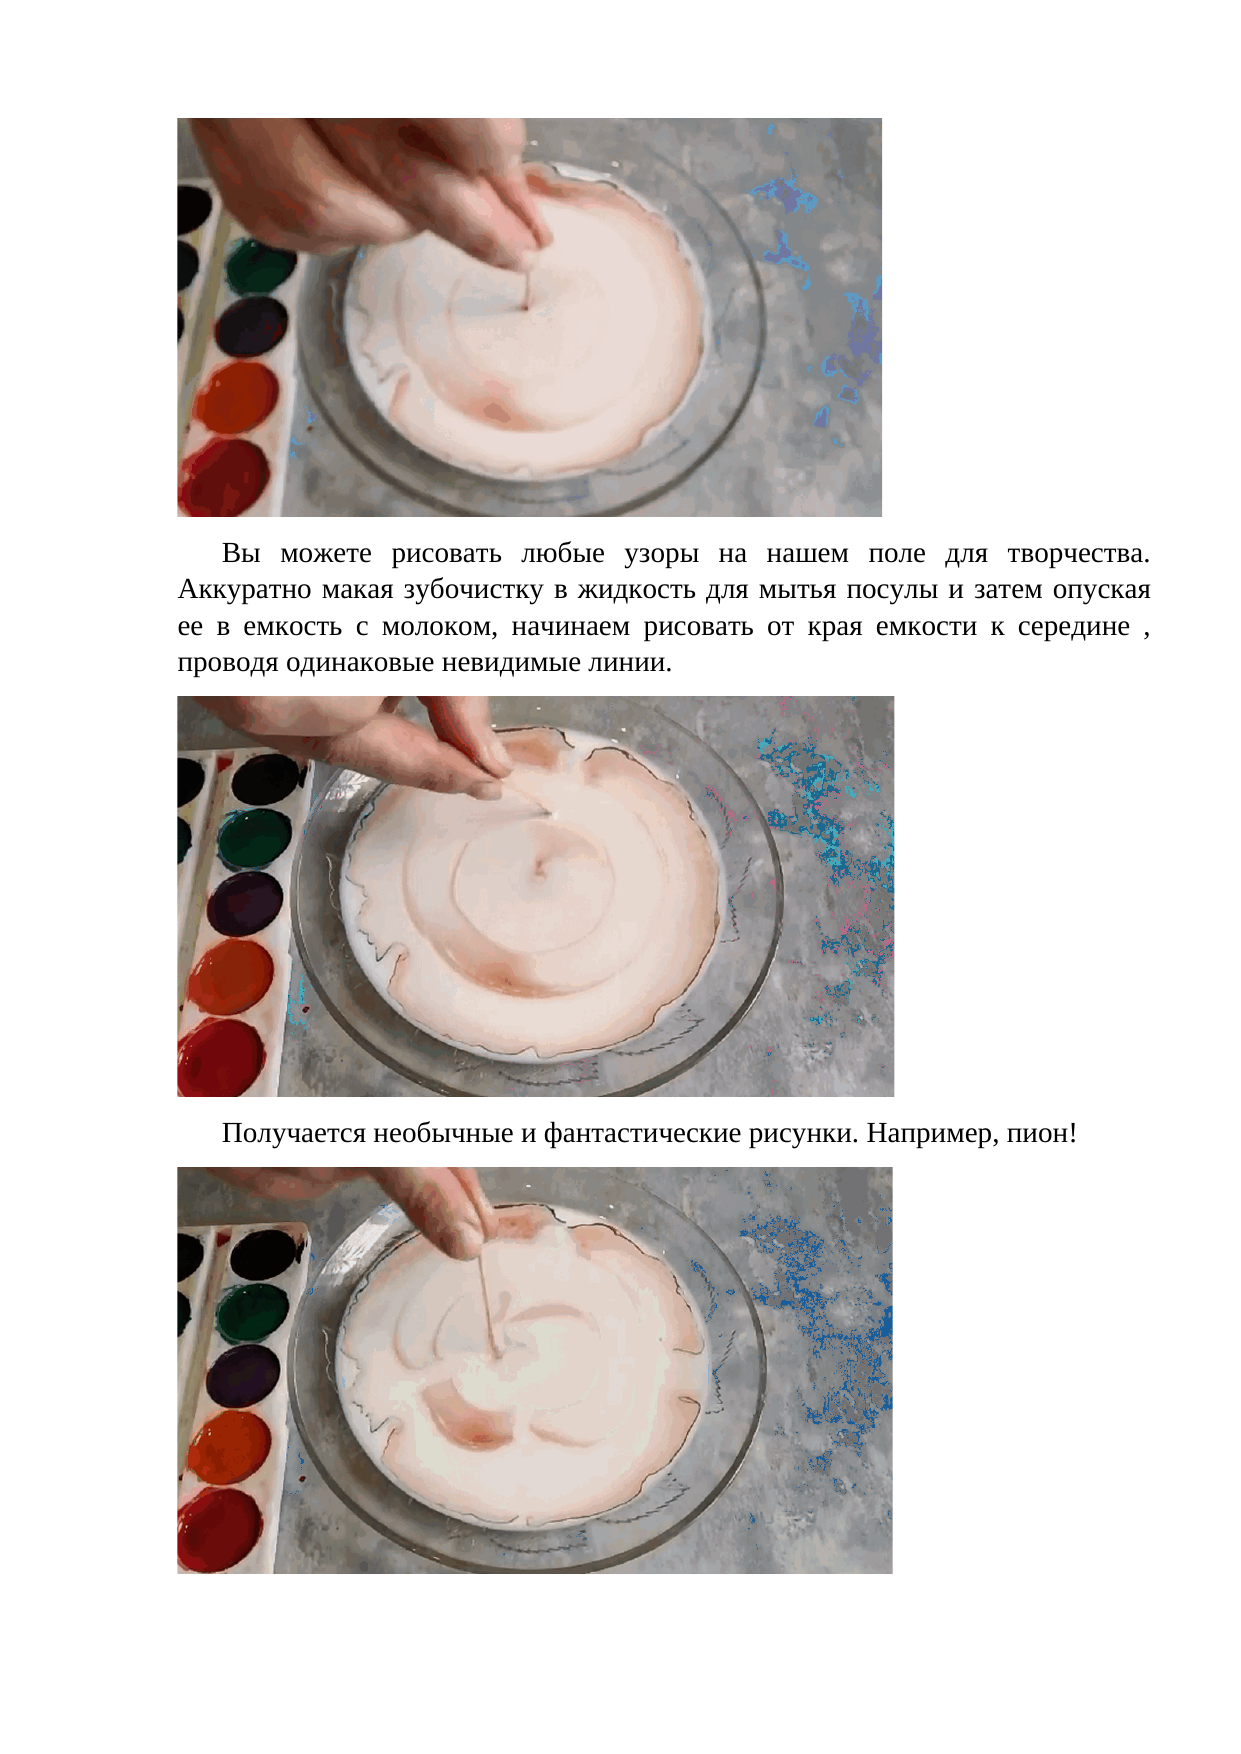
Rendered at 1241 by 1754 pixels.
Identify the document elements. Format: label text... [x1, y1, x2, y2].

picture [177, 1167, 893, 1574]
picture [177, 118, 883, 517]
picture [177, 696, 895, 1097]
text Получается необычные и фантастические рисунки. Например, пион! [177, 1115, 1152, 1148]
text Вы можете рисовать любые узоры на нашем поле для творчества. Аккуратно макая зубочистку в жидкость для мытья посулы и затем опуская ее в емкость с молоком, начинаем рисовать от края емкости к середине , проводя одинаковые невидимые линии. [177, 535, 1152, 677]
